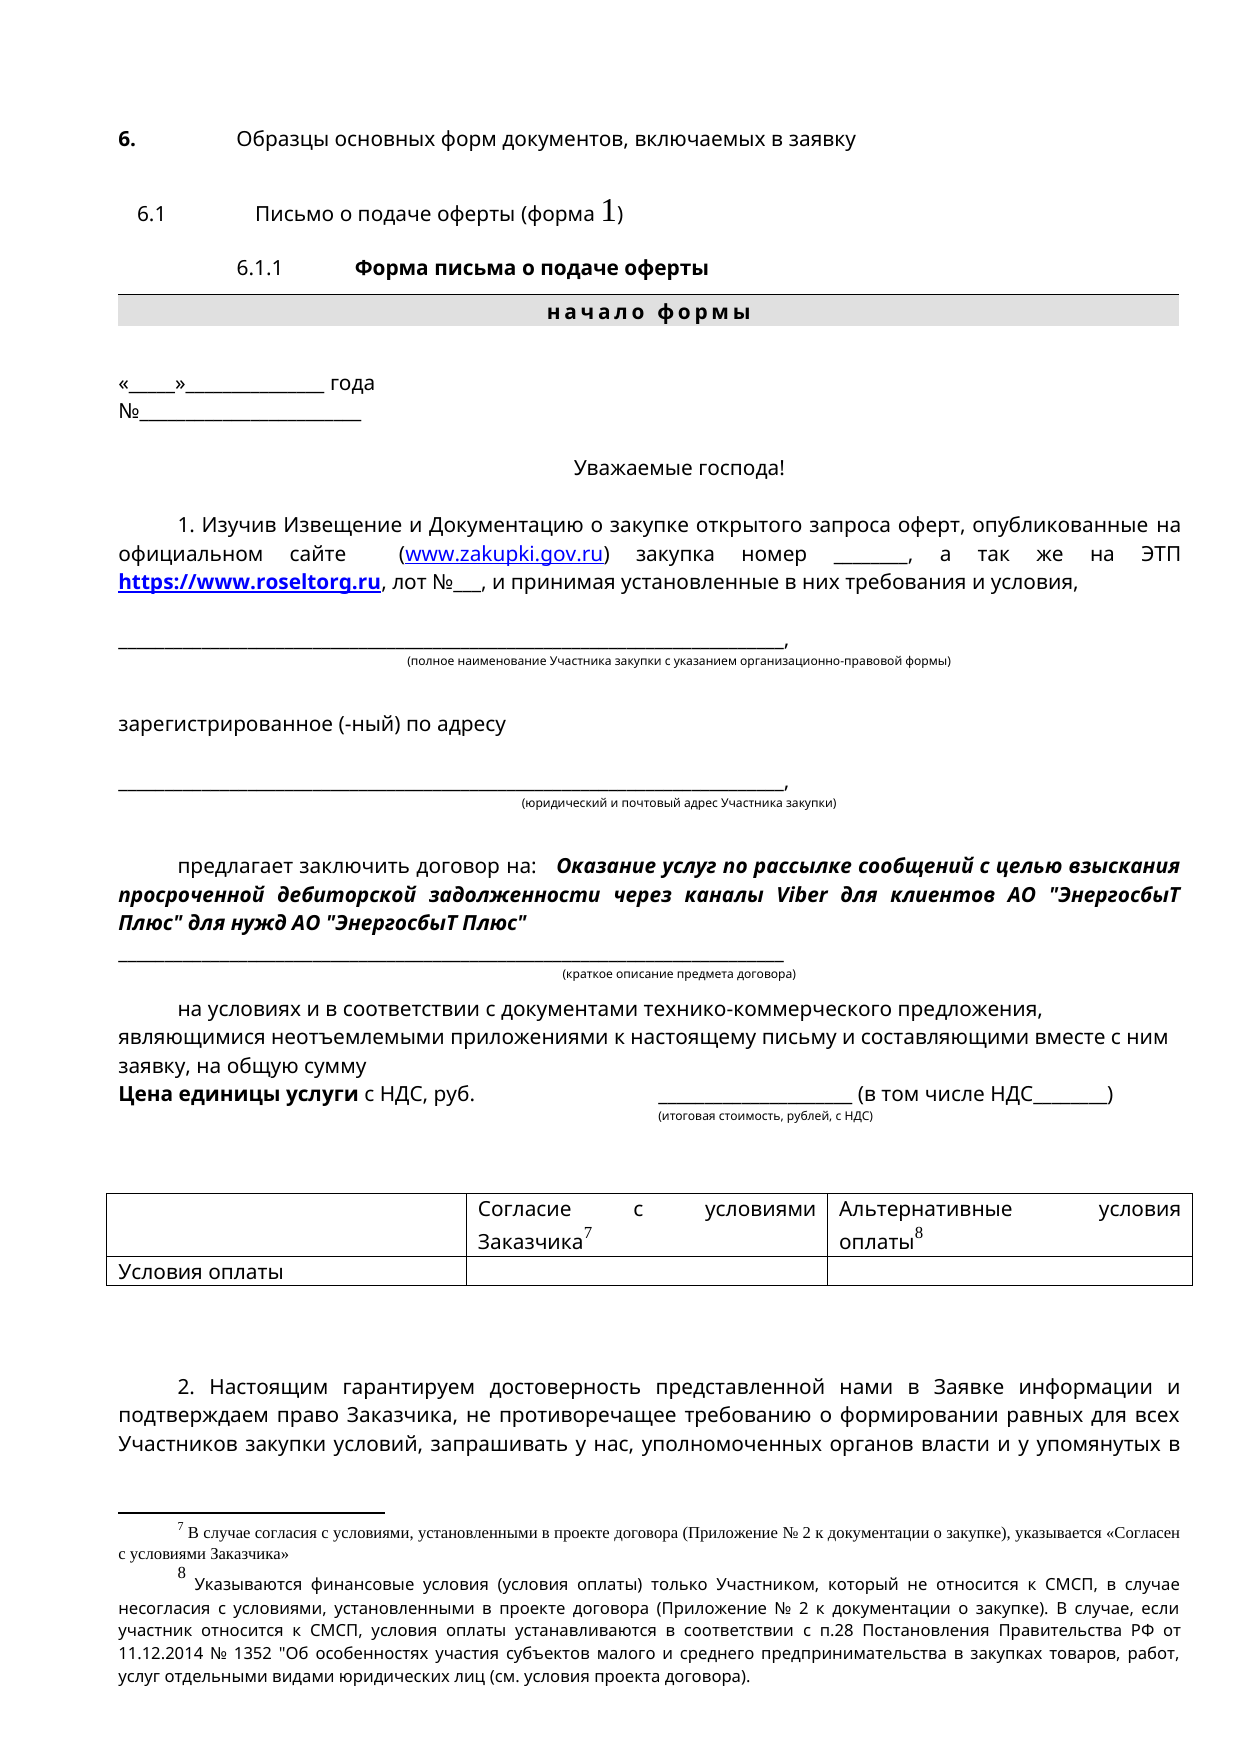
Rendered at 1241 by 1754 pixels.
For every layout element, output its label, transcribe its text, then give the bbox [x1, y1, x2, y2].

text 1. Изучив Извещение и Документацию о закупке открытого запроса оферт, опубликованные на официальном сайте (www.zakupki.gov.ru) закупка номер ________, а так же на ЭТП https://www.roseltorg.ru, лот №___, и принимая установленные в них требования и условия, [118, 510, 1181, 596]
text Уважаемые господа! [118, 453, 1181, 482]
text (краткое описание предмета договора) [118, 965, 1181, 994]
text (полное наименование Участника закупки с указанием организационно-правовой формы) [118, 653, 1181, 681]
text ________________________________________________________________________, [118, 766, 1181, 795]
text №________________________ [118, 397, 635, 425]
text ________________________________________________________________________ [118, 937, 1181, 965]
table_cell [467, 1257, 827, 1285]
subtitle Письмо о подаче оферты (форма 1) [137, 190, 1181, 228]
text на условиях и в соответствии с документами технико-коммерческого предложения, являющимися неотъемлемыми приложениями к настоящему письму и составляющими вместе с ним заявку, на общую сумму [118, 994, 1181, 1079]
table_header _____________________ (в том числе НДС________) (итоговая стоимость, рублей, с НДС) [647, 1079, 1187, 1136]
table_header Цена единицы услуги с НДС, руб. [107, 1079, 647, 1136]
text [118, 1372, 1181, 1457]
text зарегистрированное (-ный) по адресу [118, 709, 1181, 738]
text начало формы [118, 295, 1179, 326]
text «_____»_______________ года [118, 368, 635, 397]
text ________________________________________________________________________, [118, 624, 1181, 653]
table_header [107, 1194, 466, 1256]
table_header Согласие с условиями Заказчика [467, 1194, 827, 1256]
text предлагает заключить договор на: Оказание услуг по рассылке сообщений с целью взыскания просроченной дебиторской задолженности через каналы Viber для клиентов АО "ЭнергосбыТ Плюс" для нужд АО "ЭнергосбыТ Плюс" [118, 852, 1181, 937]
list Форма письма о подаче оферты [236, 253, 1181, 282]
subtitle Образцы основных форм документов, включаемых в заявку [118, 124, 1181, 152]
table_cell Условия оплаты [107, 1257, 466, 1285]
text (юридический и почтовый адрес Участника закупки) [118, 795, 1181, 823]
table_cell [828, 1257, 1192, 1285]
table_header Альтернативные условия оплаты [828, 1194, 1192, 1256]
